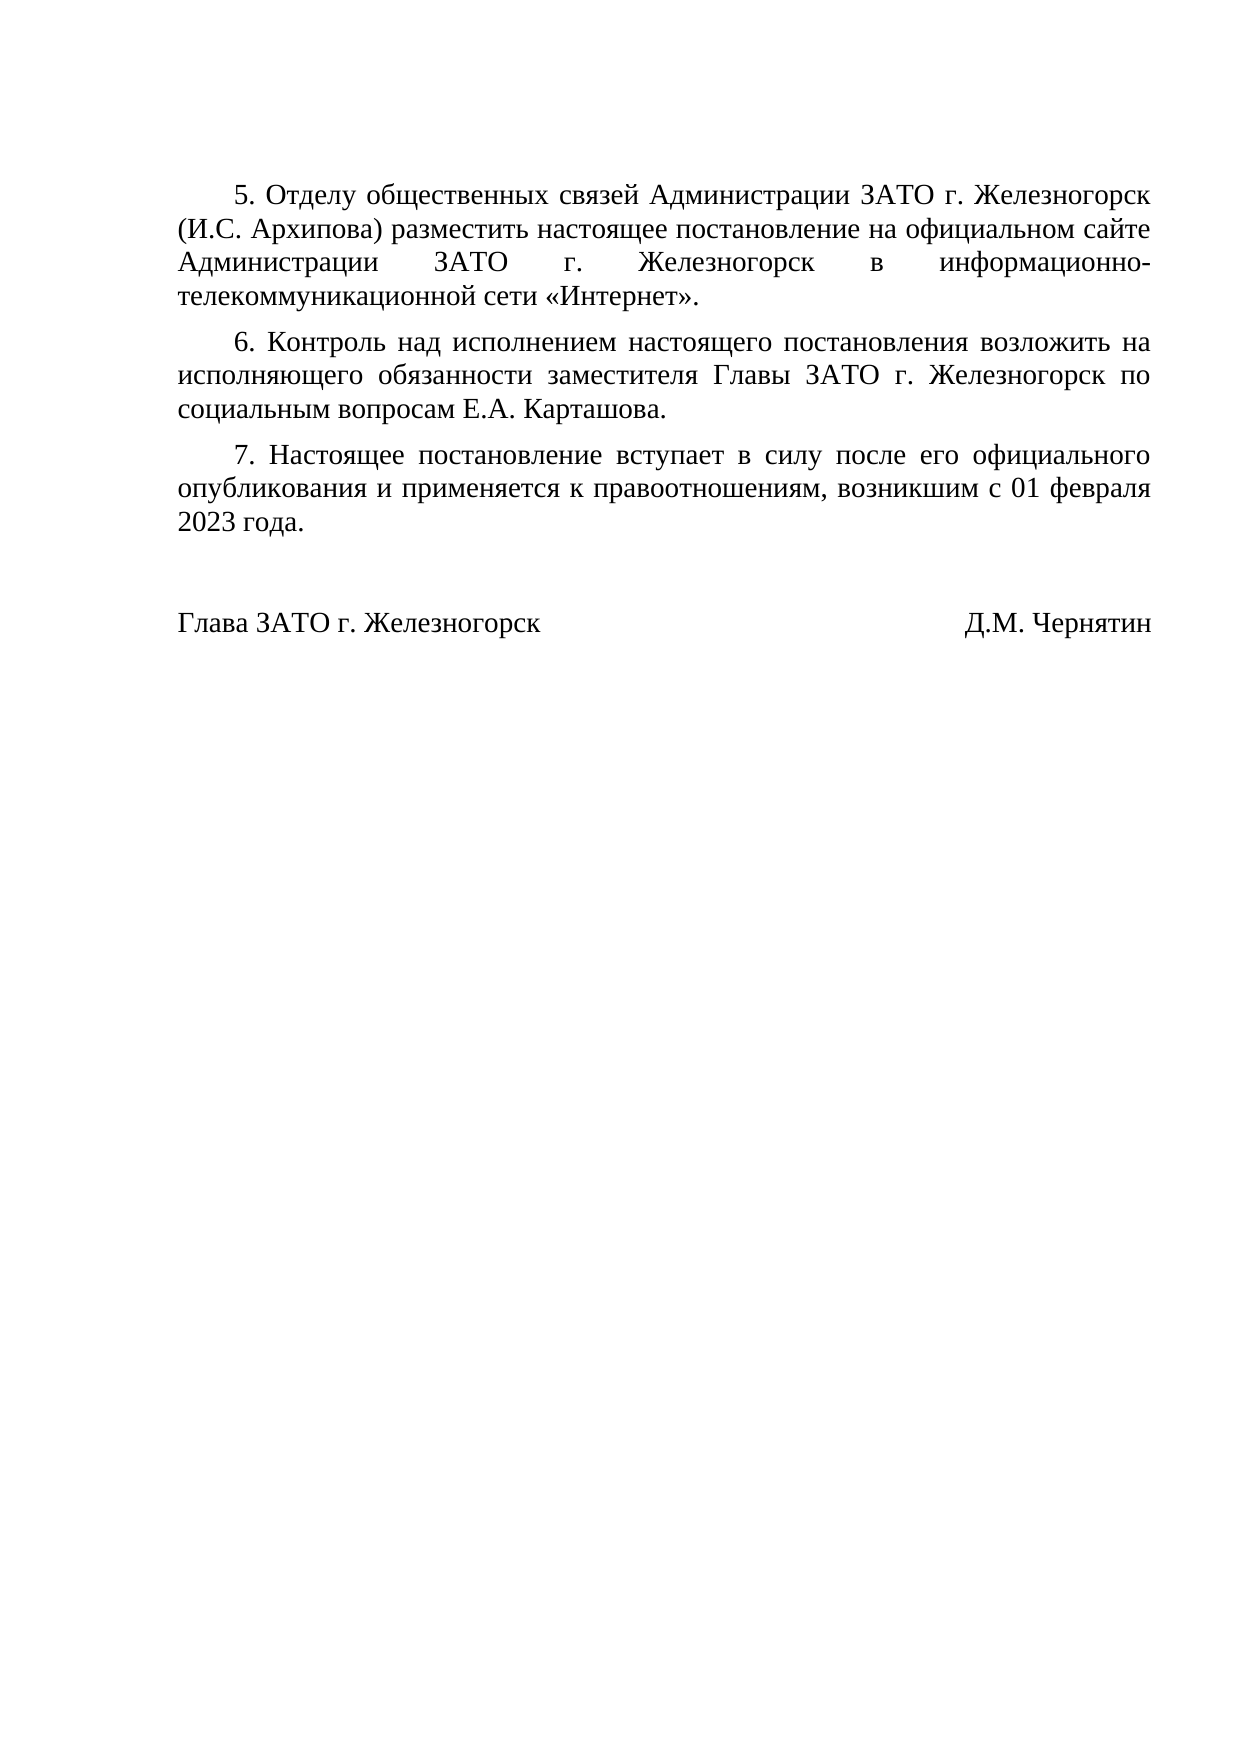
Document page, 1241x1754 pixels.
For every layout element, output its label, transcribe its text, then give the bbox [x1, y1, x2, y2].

table_header Д.М. Чернятин [664, 605, 1163, 672]
text 6. Контроль над исполнением настоящего постановления возложить на исполняющего обязанности заместителя Главы ЗАТО г. Железногорск по социальным вопросам Е.А. Карташова. [177, 324, 1152, 424]
table_header Глава ЗАТО г. Железногорск [166, 605, 664, 672]
text 7. Настоящее постановление вступает в силу после его официального опубликования и применяется к правоотношениям, возникшим с 01 февраля 2023 года. [177, 437, 1152, 538]
text 5. Отделу общественных связей Администрации ЗАТО г. Железногорск (И.С. Архипова) разместить настоящее постановление на официальном сайте Администрации ЗАТО г. Железногорск в информационно-телекоммуникационной сети «Интернет». [177, 177, 1152, 311]
